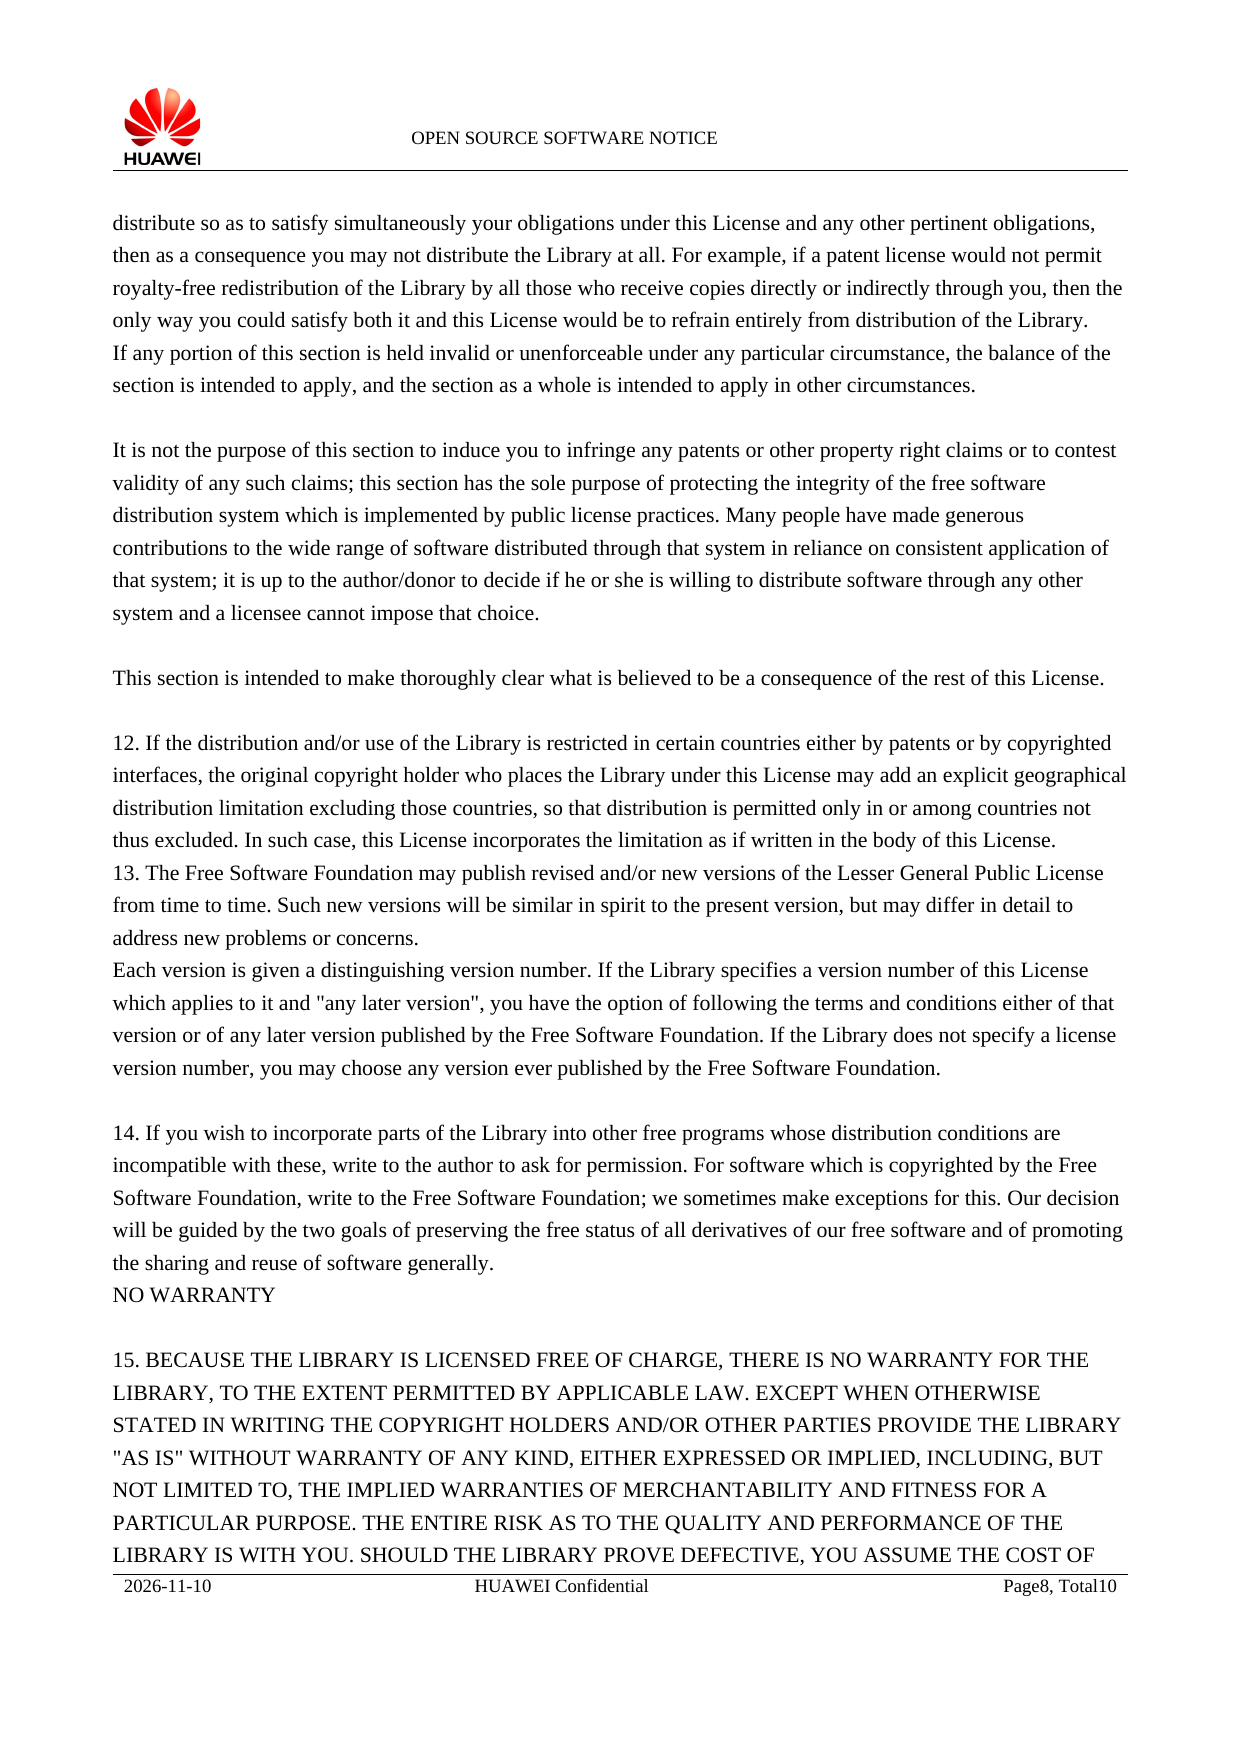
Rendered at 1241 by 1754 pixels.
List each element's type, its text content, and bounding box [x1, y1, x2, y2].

picture [124, 88, 201, 165]
